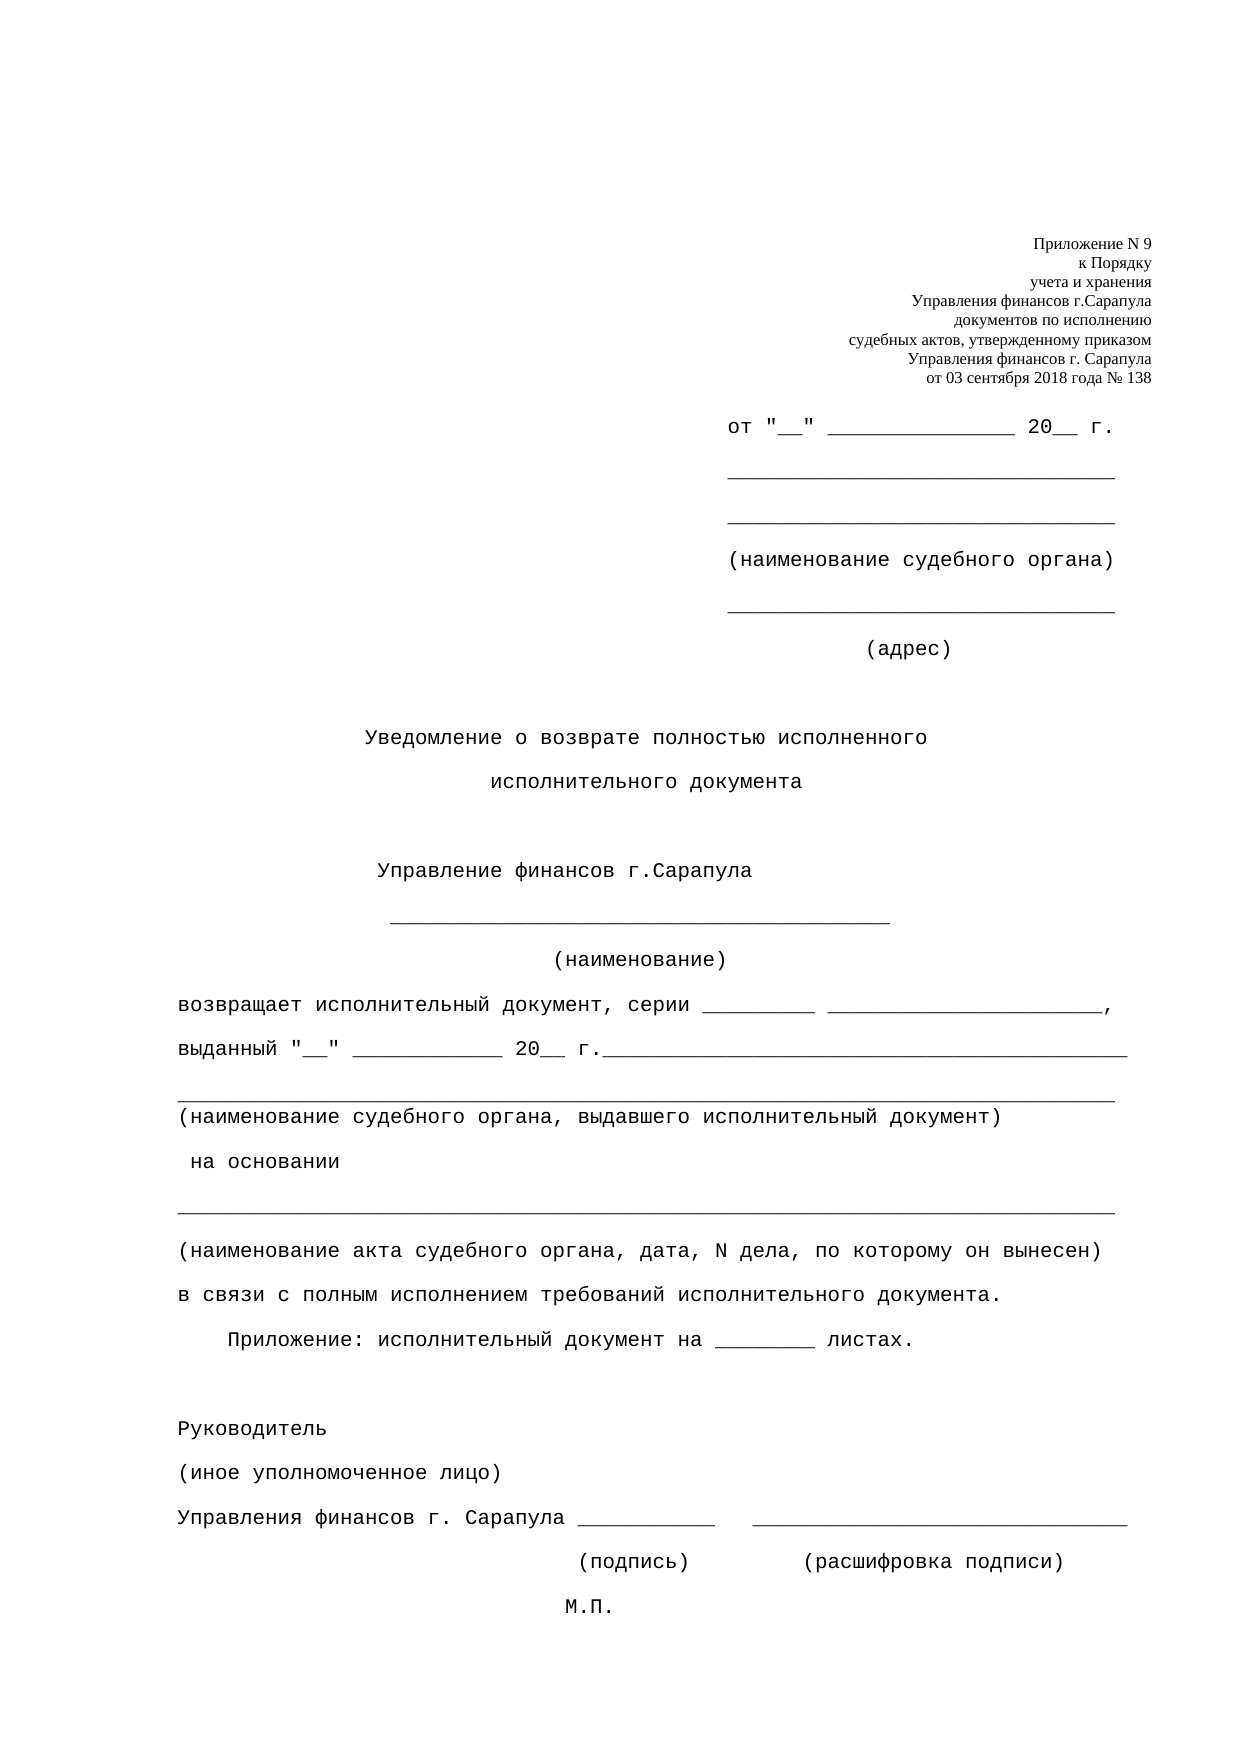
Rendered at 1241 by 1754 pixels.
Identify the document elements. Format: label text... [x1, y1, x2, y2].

text Уведомление о возврате полностью исполненного [177, 727, 1152, 751]
text (наименование) [177, 949, 1152, 973]
text выданный "__" ____________ 20__ г.__________________________________________ [177, 1038, 1152, 1062]
text исполнительного документа [177, 771, 1152, 795]
text от "__" _______________ 20__ г. [177, 416, 1152, 439]
text Приложение: исполнительный документ на ________ листах. [177, 1329, 1152, 1352]
text к Порядку [177, 253, 1152, 272]
text ___________________________________________________________________________ (наименование судебного органа, выдавшего исполнительный документ) [177, 1083, 1152, 1130]
text документов по исполнению [177, 310, 1152, 329]
text (подпись) (расшифровка подписи) [177, 1551, 1152, 1575]
text (иное уполномоченное лицо) [177, 1462, 1152, 1486]
text (адрес) [177, 638, 1152, 662]
text учета и хранения [177, 272, 1152, 291]
text Руководитель [177, 1418, 1152, 1441]
text судебных актов, утвержденному приказом [177, 329, 1152, 348]
text возвращает исполнительный документ, серии _________ ______________________, [177, 994, 1152, 1017]
text Управления финансов г. Сарапула [177, 348, 1152, 368]
text Управления финансов г.Сарапула [177, 291, 1152, 310]
text ___________________________________________________________________________ [177, 1195, 1152, 1219]
text М.П. [177, 1596, 1152, 1619]
text (наименование акта судебного органа, дата, N дела, по которому он вынесен) [177, 1240, 1152, 1263]
text _______________________________ [177, 504, 1152, 528]
text Приложение N 9 [177, 233, 1152, 253]
text от 03 сентября 2018 года № 138 [177, 368, 1152, 387]
text в связи с полным исполнением требований исполнительного документа. [177, 1284, 1152, 1308]
text _______________________________ [177, 593, 1152, 617]
text (наименование судебного органа) [177, 549, 1152, 573]
text Управление финансов г.Сарапула [177, 860, 1152, 884]
text _______________________________ [177, 460, 1152, 484]
text на основании [177, 1151, 1152, 1174]
text Управления финансов г. Сарапула ___________ ______________________________ [177, 1507, 1152, 1530]
text ________________________________________ [177, 905, 1152, 928]
